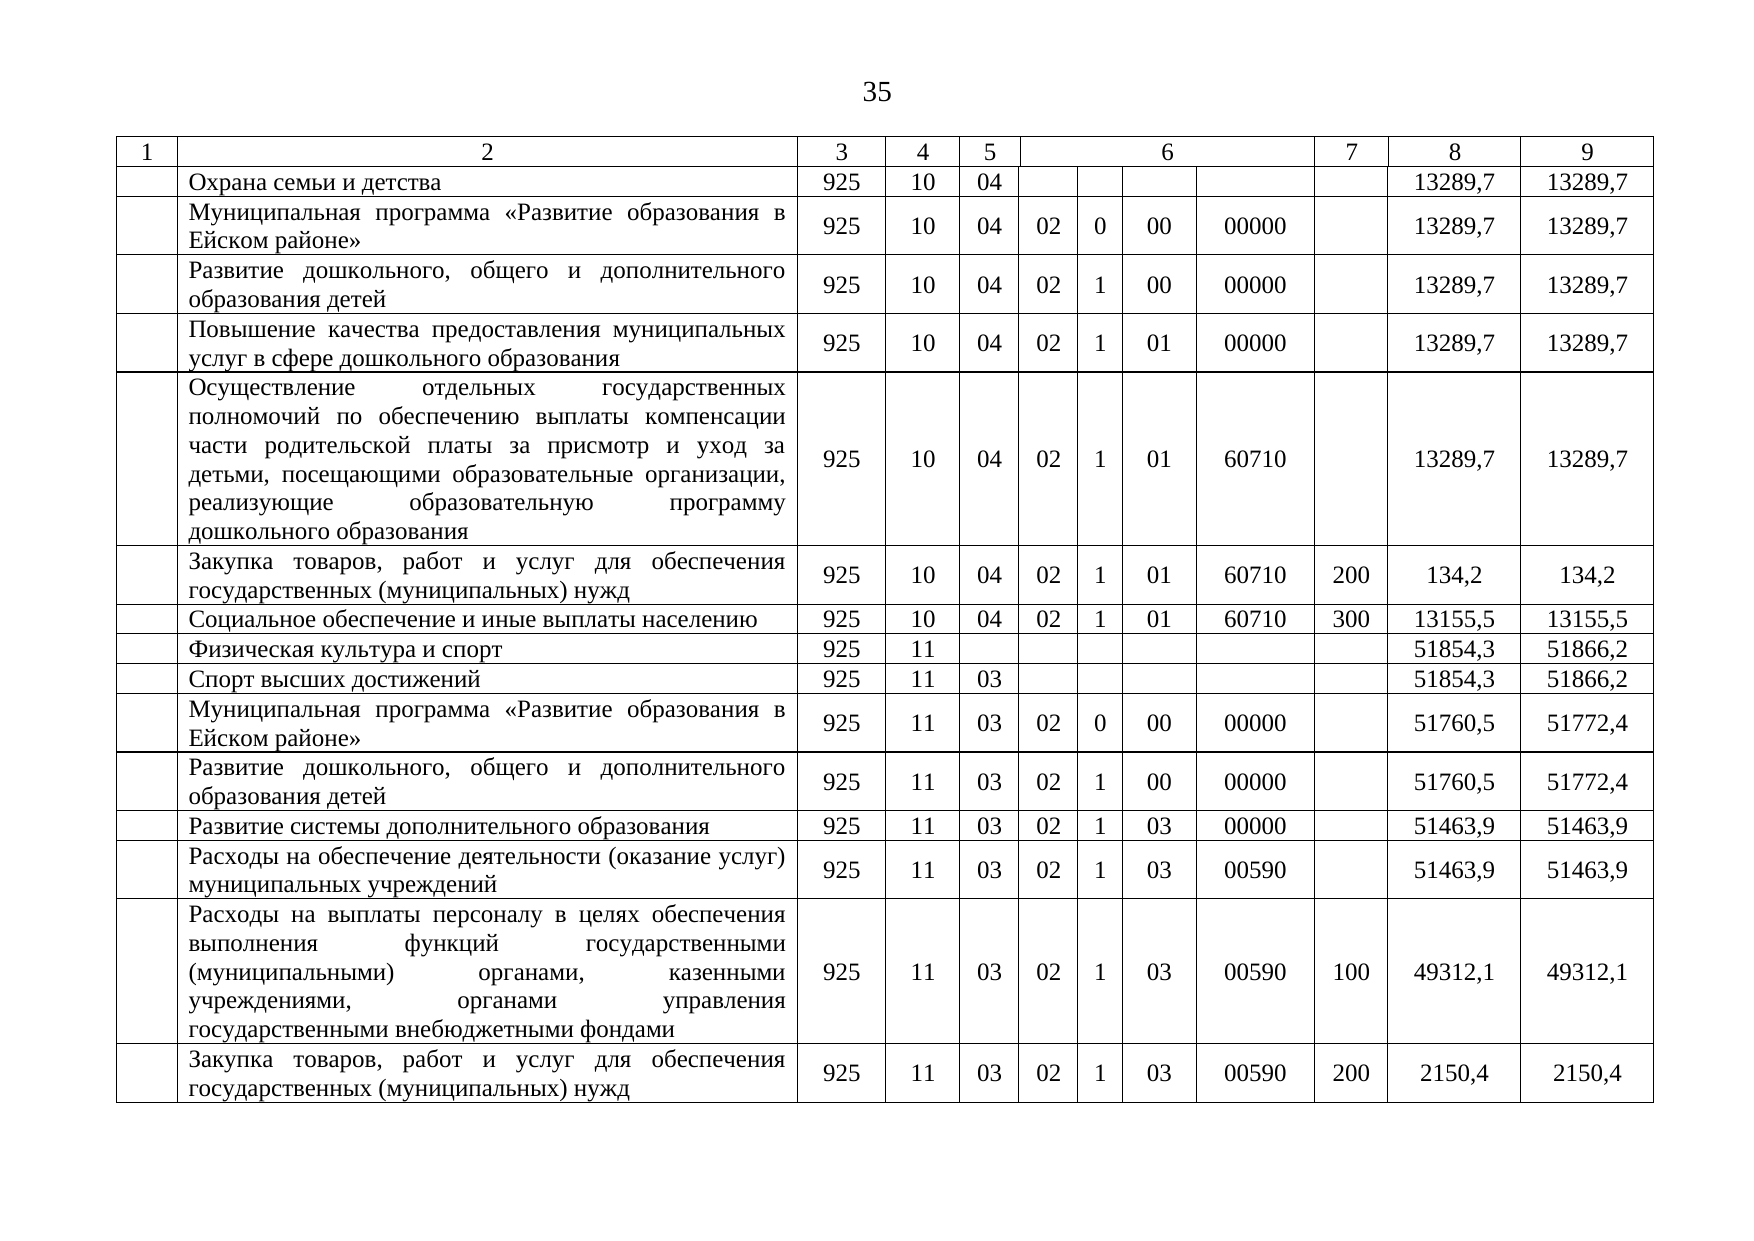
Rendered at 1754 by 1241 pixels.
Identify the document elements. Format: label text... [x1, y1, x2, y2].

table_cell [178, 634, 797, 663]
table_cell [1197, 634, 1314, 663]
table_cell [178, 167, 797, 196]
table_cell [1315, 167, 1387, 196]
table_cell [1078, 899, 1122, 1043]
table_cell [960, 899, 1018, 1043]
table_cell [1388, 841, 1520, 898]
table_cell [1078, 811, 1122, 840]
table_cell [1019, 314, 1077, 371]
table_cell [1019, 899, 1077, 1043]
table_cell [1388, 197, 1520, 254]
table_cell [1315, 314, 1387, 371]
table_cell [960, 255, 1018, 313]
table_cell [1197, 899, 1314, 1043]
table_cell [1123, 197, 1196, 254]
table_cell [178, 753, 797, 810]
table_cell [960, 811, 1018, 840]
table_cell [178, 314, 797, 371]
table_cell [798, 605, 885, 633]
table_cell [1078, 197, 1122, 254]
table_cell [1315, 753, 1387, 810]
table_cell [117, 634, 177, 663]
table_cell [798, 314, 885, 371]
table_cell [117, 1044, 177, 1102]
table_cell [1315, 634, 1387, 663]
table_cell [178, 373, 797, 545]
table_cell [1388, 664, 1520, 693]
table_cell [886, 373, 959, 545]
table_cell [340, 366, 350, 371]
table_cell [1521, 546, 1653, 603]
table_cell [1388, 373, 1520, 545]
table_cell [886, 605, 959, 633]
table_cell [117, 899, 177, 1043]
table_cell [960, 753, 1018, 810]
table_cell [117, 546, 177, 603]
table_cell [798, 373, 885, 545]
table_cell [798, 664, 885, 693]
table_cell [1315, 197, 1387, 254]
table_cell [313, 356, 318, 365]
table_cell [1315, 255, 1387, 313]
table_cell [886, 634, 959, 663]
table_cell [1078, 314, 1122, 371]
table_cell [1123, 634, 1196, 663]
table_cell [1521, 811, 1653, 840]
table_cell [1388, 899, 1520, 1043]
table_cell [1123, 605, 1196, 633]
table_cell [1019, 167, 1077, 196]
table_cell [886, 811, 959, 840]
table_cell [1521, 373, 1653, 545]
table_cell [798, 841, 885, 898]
table_header 6 [1021, 137, 1314, 166]
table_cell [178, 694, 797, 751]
table_header 7 [1315, 137, 1388, 166]
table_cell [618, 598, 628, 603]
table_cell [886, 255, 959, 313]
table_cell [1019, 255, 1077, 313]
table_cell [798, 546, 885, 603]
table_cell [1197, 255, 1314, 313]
table_header 2 [178, 137, 797, 166]
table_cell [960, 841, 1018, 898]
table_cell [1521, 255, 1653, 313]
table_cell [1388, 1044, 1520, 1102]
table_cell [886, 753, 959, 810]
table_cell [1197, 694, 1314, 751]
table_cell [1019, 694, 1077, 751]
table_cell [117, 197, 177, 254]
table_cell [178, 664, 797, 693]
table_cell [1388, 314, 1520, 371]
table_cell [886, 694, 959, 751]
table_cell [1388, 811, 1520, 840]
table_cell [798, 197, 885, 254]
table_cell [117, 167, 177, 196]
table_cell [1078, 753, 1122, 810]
table_header 4 [886, 137, 959, 166]
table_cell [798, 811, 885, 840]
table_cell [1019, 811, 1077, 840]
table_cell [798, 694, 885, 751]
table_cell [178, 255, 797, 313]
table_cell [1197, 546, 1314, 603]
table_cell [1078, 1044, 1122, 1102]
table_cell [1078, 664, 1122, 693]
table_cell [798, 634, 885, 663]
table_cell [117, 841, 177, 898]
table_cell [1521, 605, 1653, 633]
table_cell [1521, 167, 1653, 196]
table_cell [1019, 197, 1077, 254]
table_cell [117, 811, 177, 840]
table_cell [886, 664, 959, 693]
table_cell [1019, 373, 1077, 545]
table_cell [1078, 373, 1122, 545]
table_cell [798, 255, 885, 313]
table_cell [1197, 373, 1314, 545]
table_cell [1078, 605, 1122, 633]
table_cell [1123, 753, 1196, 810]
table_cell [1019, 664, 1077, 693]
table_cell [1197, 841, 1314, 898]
table_header 5 [960, 137, 1020, 166]
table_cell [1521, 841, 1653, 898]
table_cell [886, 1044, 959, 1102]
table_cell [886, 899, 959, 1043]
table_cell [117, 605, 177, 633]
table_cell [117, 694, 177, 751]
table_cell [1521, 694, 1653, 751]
table_header 3 [798, 137, 885, 166]
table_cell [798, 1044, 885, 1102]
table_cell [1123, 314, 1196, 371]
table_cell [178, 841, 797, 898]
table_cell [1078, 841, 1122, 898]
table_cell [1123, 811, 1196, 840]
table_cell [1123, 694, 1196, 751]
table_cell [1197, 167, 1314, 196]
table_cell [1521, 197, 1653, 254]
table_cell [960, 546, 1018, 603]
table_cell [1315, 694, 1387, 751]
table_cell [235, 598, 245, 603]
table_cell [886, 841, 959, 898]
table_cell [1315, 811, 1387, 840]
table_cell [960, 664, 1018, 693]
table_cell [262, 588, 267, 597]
table_header 9 [1521, 137, 1653, 166]
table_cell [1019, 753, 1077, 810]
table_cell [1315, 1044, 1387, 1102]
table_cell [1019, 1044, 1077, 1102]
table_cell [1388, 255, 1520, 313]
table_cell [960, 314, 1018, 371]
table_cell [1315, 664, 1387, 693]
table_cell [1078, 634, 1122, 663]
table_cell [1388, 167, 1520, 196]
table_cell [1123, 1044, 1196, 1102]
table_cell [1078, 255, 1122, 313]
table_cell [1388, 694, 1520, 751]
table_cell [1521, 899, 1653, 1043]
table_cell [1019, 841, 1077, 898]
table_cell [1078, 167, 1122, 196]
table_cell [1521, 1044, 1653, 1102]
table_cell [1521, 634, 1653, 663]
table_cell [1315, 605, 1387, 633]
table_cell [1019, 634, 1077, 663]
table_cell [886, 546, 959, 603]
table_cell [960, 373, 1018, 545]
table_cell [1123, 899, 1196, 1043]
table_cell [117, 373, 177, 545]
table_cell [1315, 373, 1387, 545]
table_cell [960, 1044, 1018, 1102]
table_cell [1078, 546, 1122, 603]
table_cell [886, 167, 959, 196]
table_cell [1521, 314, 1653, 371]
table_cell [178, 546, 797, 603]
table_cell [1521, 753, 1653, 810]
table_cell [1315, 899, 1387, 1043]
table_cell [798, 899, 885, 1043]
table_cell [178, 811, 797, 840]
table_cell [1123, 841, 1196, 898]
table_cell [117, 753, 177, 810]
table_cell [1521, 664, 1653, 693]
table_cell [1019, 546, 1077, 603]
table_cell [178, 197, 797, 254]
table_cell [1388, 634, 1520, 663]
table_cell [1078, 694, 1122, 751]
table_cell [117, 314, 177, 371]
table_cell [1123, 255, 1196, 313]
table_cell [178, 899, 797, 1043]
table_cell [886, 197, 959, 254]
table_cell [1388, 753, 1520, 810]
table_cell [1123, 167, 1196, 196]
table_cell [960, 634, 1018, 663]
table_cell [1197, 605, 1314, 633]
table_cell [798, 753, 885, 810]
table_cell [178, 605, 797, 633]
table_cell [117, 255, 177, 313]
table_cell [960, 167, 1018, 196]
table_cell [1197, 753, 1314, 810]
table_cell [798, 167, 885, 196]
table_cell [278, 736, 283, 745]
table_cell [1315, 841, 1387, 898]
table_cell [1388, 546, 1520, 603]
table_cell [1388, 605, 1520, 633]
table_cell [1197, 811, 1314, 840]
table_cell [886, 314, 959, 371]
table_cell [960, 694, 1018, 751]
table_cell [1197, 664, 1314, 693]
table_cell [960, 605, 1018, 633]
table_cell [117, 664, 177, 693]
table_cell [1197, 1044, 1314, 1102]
table_header 1 [117, 137, 177, 166]
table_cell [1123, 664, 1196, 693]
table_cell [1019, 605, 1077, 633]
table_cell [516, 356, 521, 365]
table_header 8 [1389, 137, 1520, 166]
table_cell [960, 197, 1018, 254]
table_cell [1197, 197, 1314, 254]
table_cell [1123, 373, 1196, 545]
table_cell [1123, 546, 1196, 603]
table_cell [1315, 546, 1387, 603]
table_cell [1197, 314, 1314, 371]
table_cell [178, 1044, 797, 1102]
